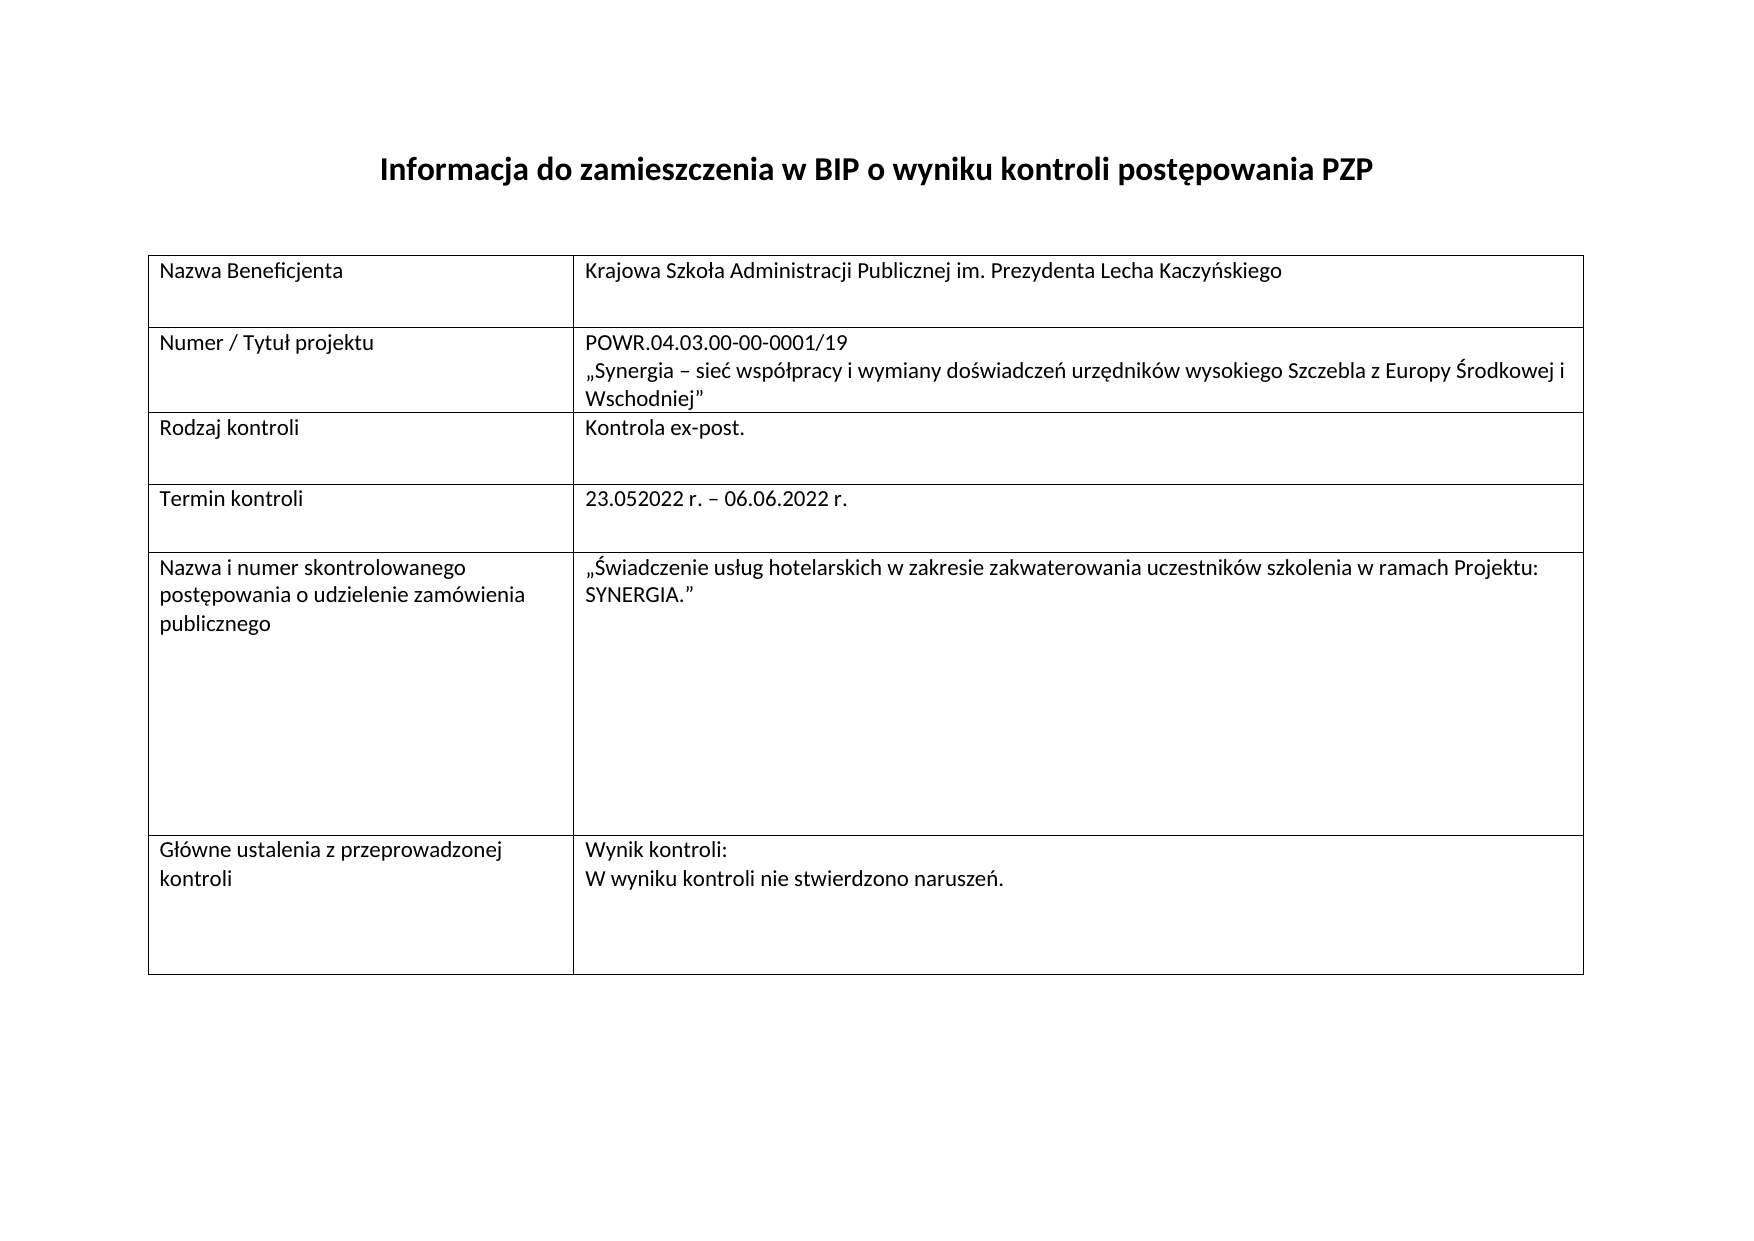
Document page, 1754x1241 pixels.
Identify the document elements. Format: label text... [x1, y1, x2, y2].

table_cell Główne ustalenia z przeprowadzonej kontroli [149, 836, 573, 974]
table_cell „Świadczenie usług hotelarskich w zakresie zakwaterowania uczestników szkolenia w ramach Projektu: SYNERGIA.” [574, 553, 1583, 834]
table_cell Rodzaj kontroli [149, 413, 573, 483]
table_cell Nazwa i numer skontrolowanego postępowania o udzielenie zamówienia publicznego [149, 553, 573, 834]
table_cell Wynik kontroli: W wyniku kontroli nie stwierdzono naruszeń. [574, 836, 1583, 974]
text Informacja do zamieszczenia w BIP o wyniku kontroli postępowania PZP [148, 148, 1606, 188]
table_cell Numer / Tytuł projektu [149, 328, 573, 412]
table_cell Termin kontroli [149, 485, 573, 552]
table_cell 23.052022 r. – 06.06.2022 r. [574, 485, 1583, 552]
table_cell POWR.04.03.00-00-0001/19 „Synergia – sieć współpracy i wymiany doświadczeń urzędników wysokiego Szczebla z Europy Środkowej i Wschodniej” [574, 328, 1583, 412]
table_cell Kontrola ex-post. [574, 413, 1583, 483]
table_header Krajowa Szkoła Administracji Publicznej im. Prezydenta Lecha Kaczyńskiego [574, 256, 1583, 327]
table_header Nazwa Beneficjenta [149, 256, 573, 327]
